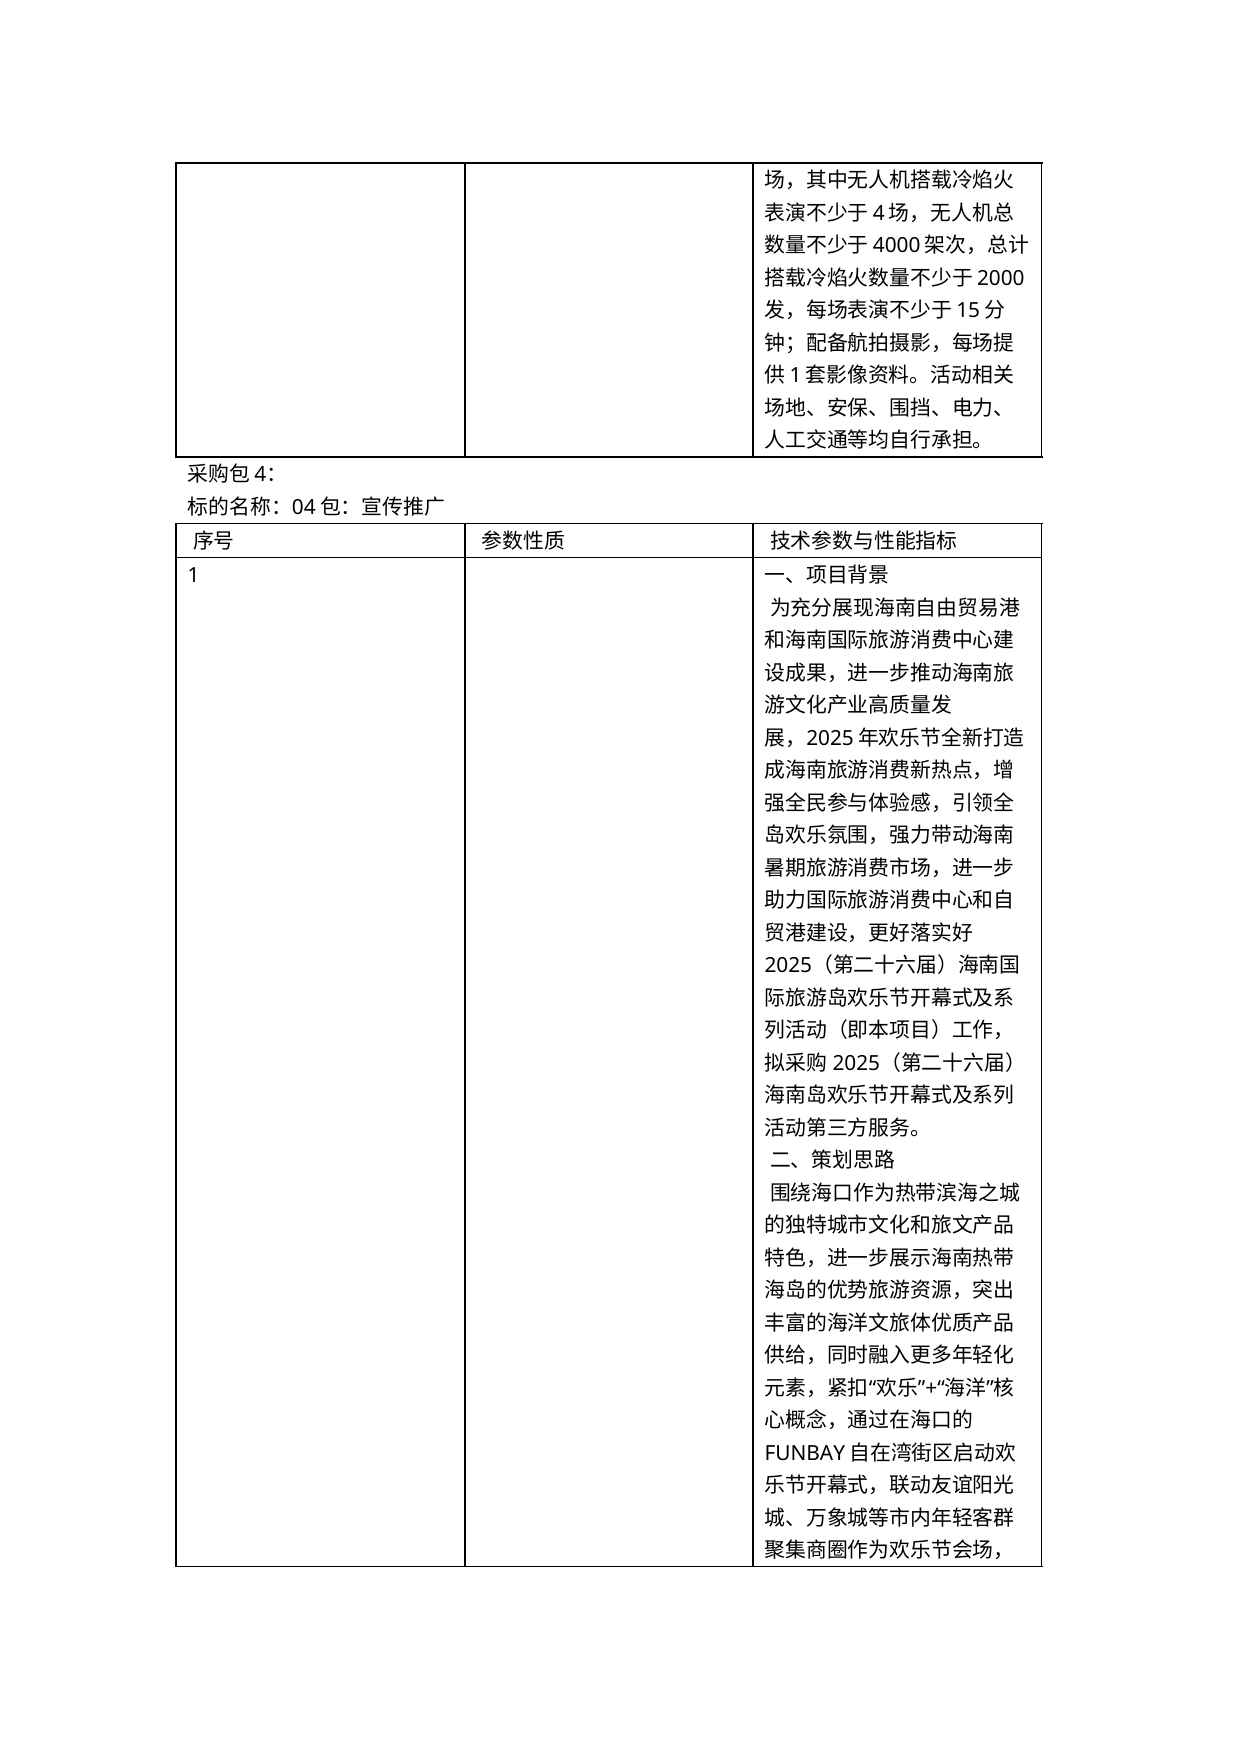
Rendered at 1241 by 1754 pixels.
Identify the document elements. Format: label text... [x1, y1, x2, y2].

table_cell 1 [177, 164, 464, 456]
table_header 技术参数与性能指标 [754, 524, 1041, 557]
table_cell [466, 164, 752, 456]
table_header 参数性质 [466, 524, 752, 557]
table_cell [754, 164, 1041, 456]
text 采购包4： [187, 458, 1053, 490]
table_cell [754, 558, 1041, 1566]
text 标的名称：04包：宣传推广 [187, 490, 1053, 523]
table_cell 1 [177, 558, 464, 1566]
table_cell [466, 558, 752, 1566]
table_header 序号 [177, 524, 464, 557]
